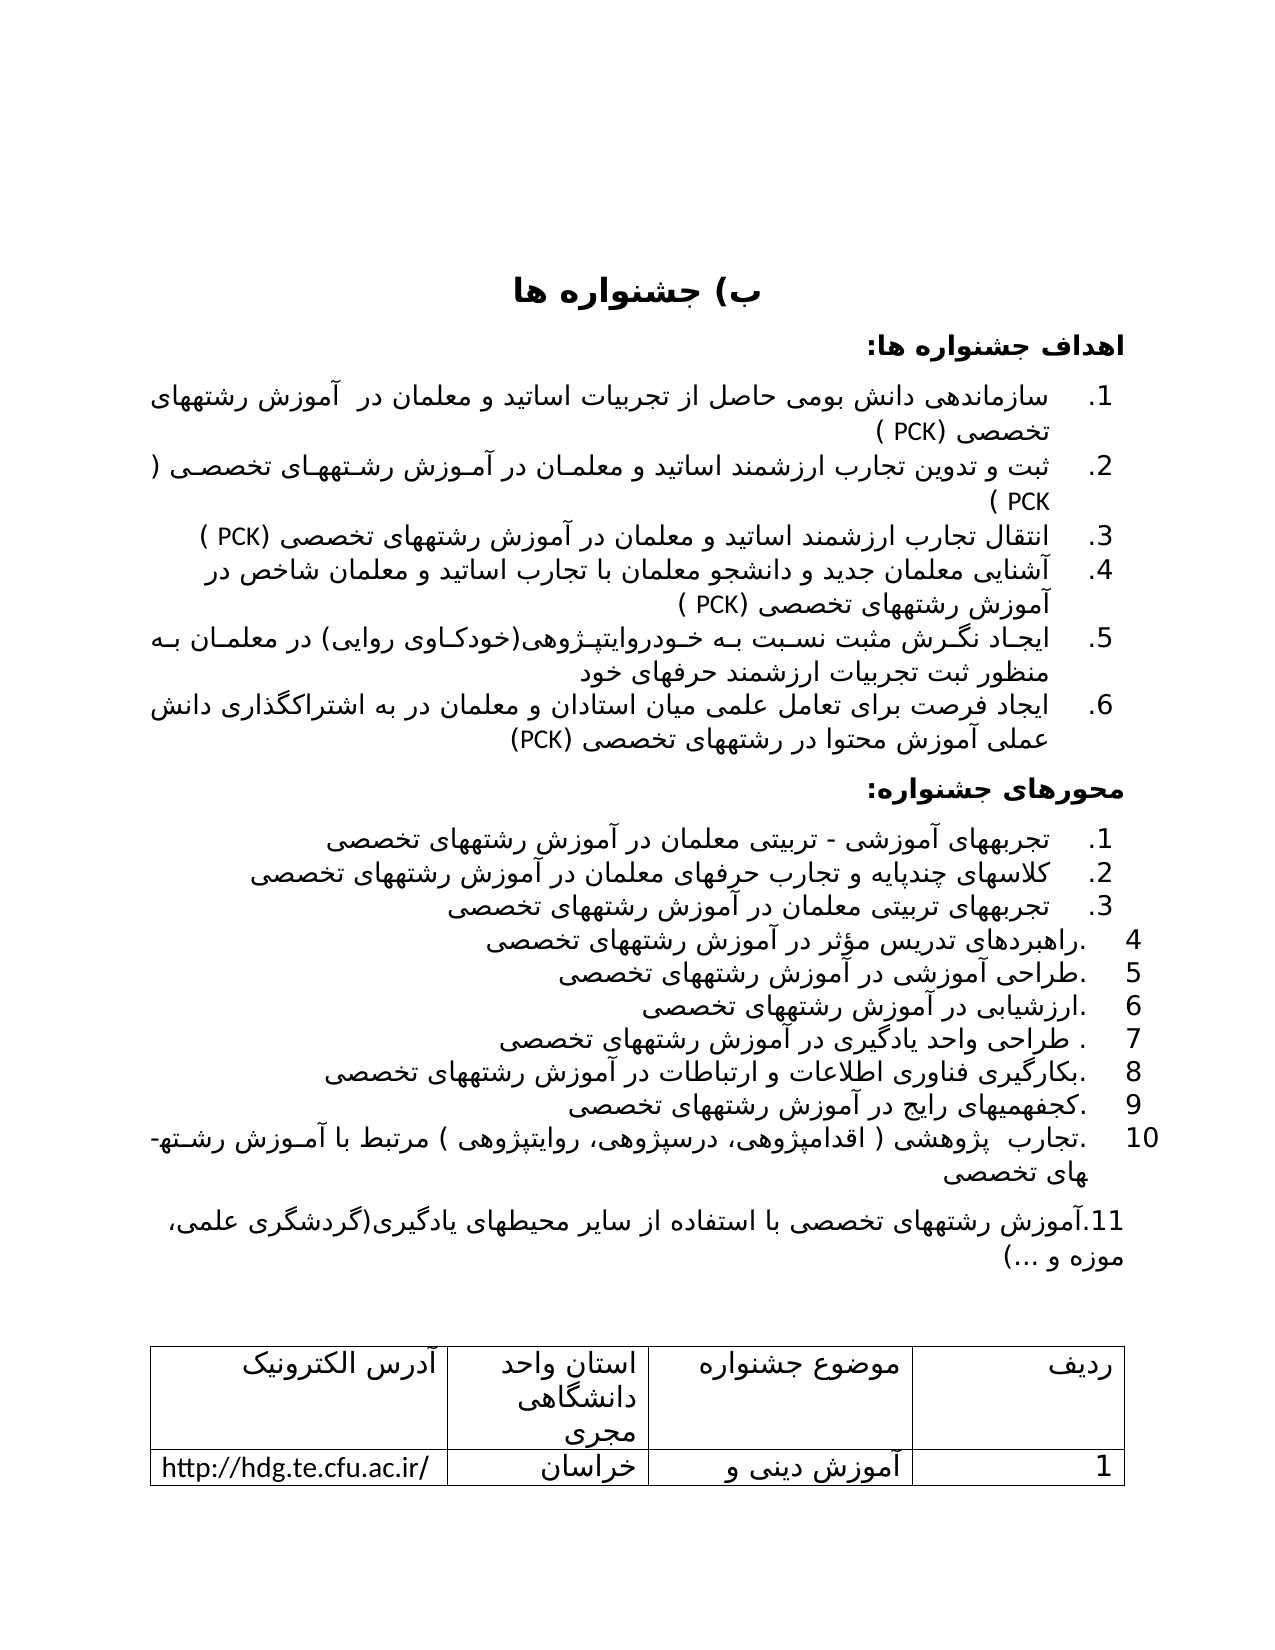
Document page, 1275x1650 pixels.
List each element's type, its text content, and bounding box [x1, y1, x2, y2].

text ب) جشنواره ها [150, 271, 1125, 310]
table_header استان واحد دانشگاهی مجری [448, 1347, 648, 1448]
table_cell 1 [913, 1450, 1124, 1485]
list تجربههای تربیتی معلمان در آموزش رشتههای تخصصی [150, 891, 1087, 922]
table_header ردیف [913, 1347, 1124, 1448]
list ایجاد فرصت برای تعامل علمی میان استادان و معلمان در به اشتراکگذاری دانش عملی آموزش محتوا در رشتههای تخصصی (PCK) [150, 689, 1087, 755]
list سازماندهی دانش بومی حاصل از تجربیات اساتید و معلمان در آموزش رشتههای تخصصی (PCK ) [150, 381, 1087, 447]
list .ارزشیابی در آموزش رشتههای تخصصی [150, 990, 1125, 1022]
list .تجارب پژوهشی ( اقدامپژوهی، درسپژوهی، روایتپژوهی ) مرتبط با آموزش رشتههای تخصصی [150, 1123, 1125, 1187]
list ثبت و تدوین تجارب ارزشمند اساتید و معلمان در آموزش رشتههای تخصصی (PCK ) [150, 449, 1087, 517]
list کلاسهای چندپایه و تجارب حرفهای معلمان در آموزش رشتههای تخصصی [150, 857, 1087, 889]
list آشنایی معلمان جدید و دانشجو معلمان با تجارب اساتید و معلمان شاخص در آموزش رشتههای تخصصی (PCK ) [150, 554, 1087, 620]
table_header آدرس الکترونیک [151, 1347, 447, 1448]
text اهداف جشنواره ها: [150, 330, 1125, 361]
list .راهبردهای تدریس مؤثر در آموزش رشتههای تخصصی [150, 924, 1125, 956]
text 11.آموزش رشتههای تخصصی با استفاده از سایر محیطهای یادگیری(گردشگری علمی، موزه و ...) [150, 1206, 1125, 1271]
list انتقال تجارب ارزشمند اساتید و معلمان در آموزش رشتههای تخصصی (PCK ) [150, 519, 1087, 552]
list .بکارگیری فناوری اطلاعات و ارتباطات در آموزش رشتههای تخصصی [150, 1057, 1125, 1088]
text محورهای جشنواره: [150, 774, 1125, 805]
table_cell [649, 1450, 912, 1485]
table_header موضوع جشنواره [649, 1347, 912, 1448]
list . طراحی واحد یادگیری در آموزش رشتههای تخصصی [150, 1023, 1125, 1055]
list تجربههای آموزشی - تربیتی معلمان در آموزش رشتههای تخصصی [150, 824, 1087, 855]
list ایجاد نگرش مثبت نسبت به خودروایتپژوهی(خودکاوی روایی) در معلمان به منظور ثبت تجربیات ارزشمند حرفهای خود [150, 622, 1087, 687]
list .کجفهمیهای رایج در آموزش رشتههای تخصصی [150, 1090, 1125, 1121]
list .طراحی آموزشی در آموزش رشتههای تخصصی [150, 957, 1125, 989]
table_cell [151, 1450, 447, 1485]
table_cell خراسان رضوی [448, 1450, 648, 1485]
